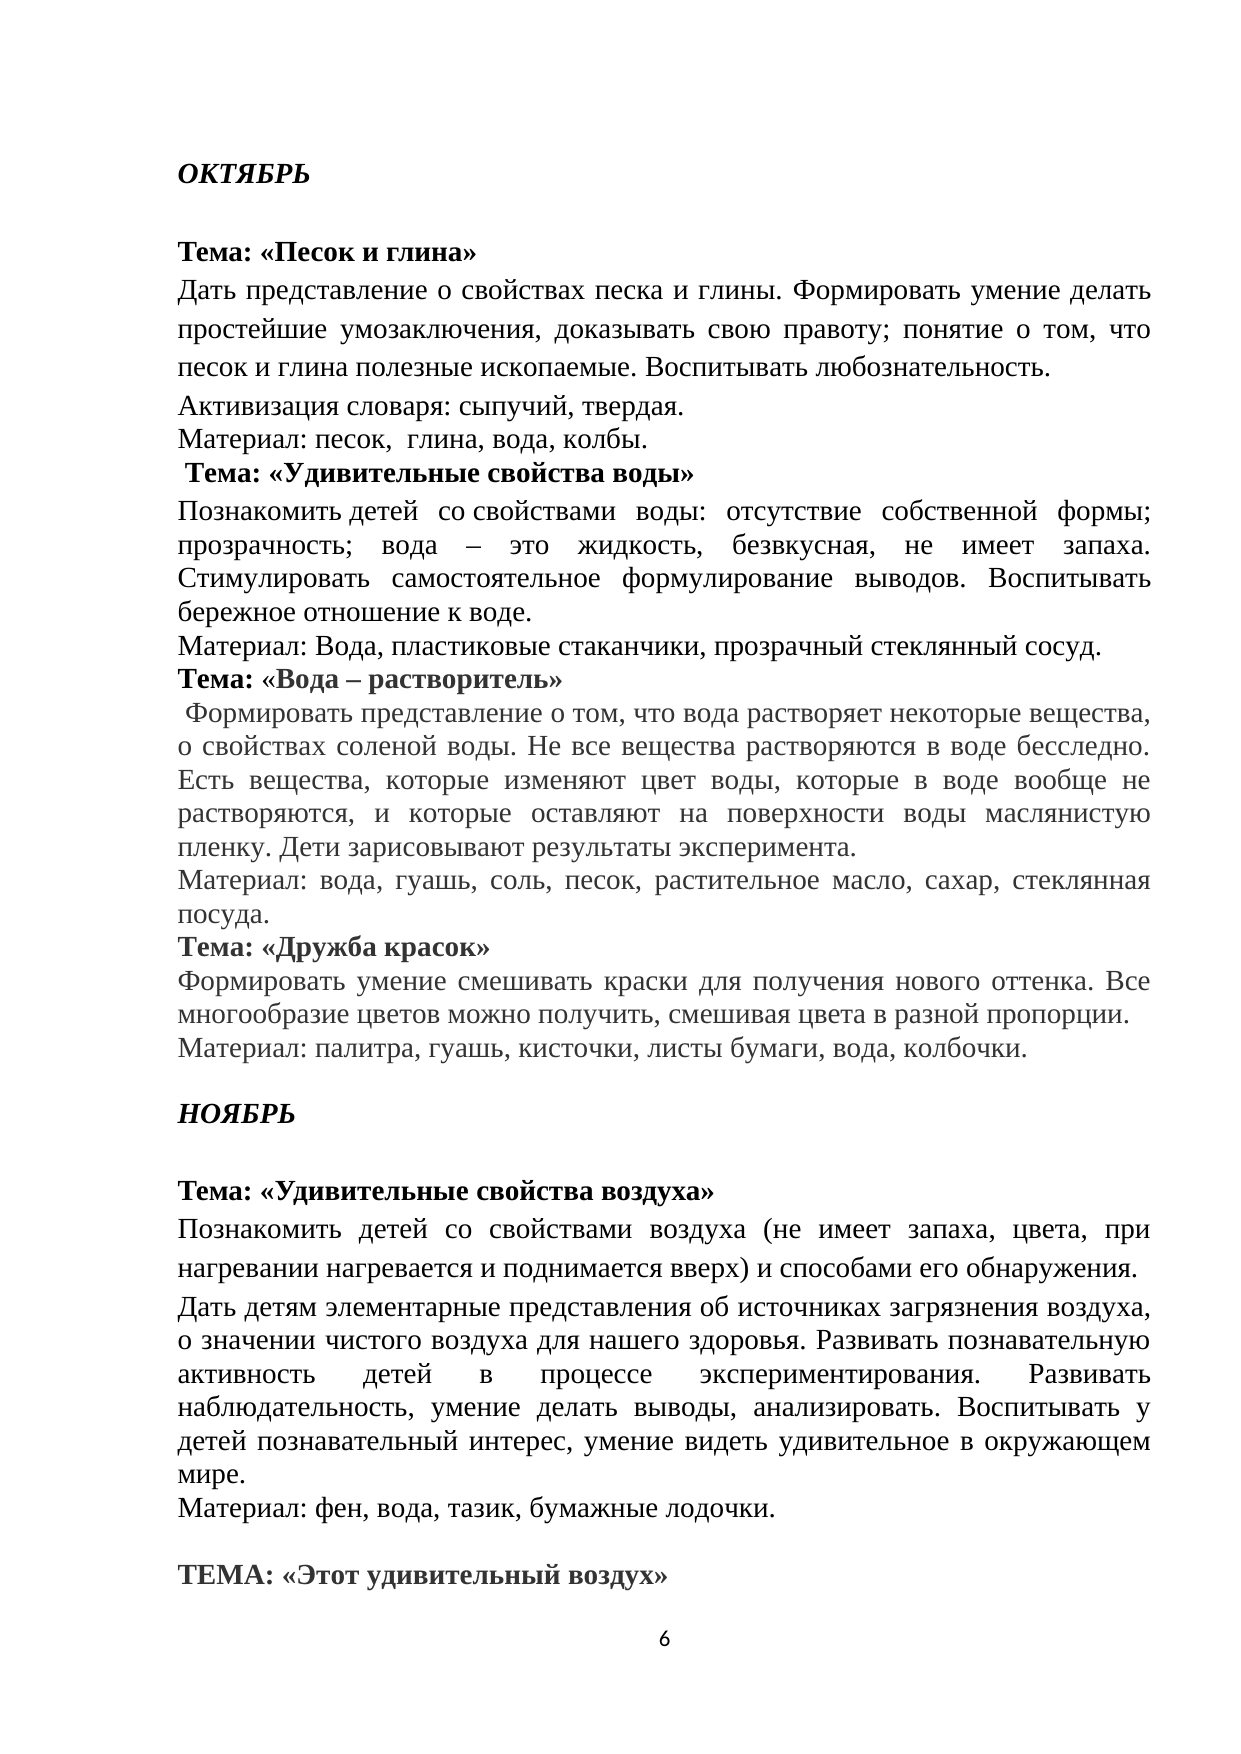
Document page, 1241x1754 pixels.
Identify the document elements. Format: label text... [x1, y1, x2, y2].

text Тема: «Удивительные свойства воздуха» [177, 1173, 1152, 1207]
text ТЕМА: «Этот удивительный воздух» [177, 1557, 1152, 1591]
text Дать представление о свойствах песка и глины. Формировать умение делать простейшие умозаключения, доказывать свою правоту; понятие о том, что песок и глина полезные ископаемые. Воспитывать любознательность. [177, 272, 1152, 383]
text Материал: палитра, гуашь, кисточки, листы бумаги, вода, колбочки. [177, 1030, 1152, 1064]
text Материал: фен, вода, тазик, бумажные лодочки. [177, 1490, 1152, 1523]
text Формировать представление о том, что вода растворяет некоторые вещества, о свойствах соленой воды. Не все вещества растворяются в воде бесследно. Есть вещества, которые изменяют цвет воды, которые в воде вообще не растворяются, и которые оставляют на поверхности воды маслянистую пленку. Дети зарисовывают результаты эксперимента. [177, 695, 1152, 862]
text Познакомить детей со свойствами воды: отсутствие собственной формы; прозрачность; вода – это жидкость, безвкусная, не имеет запаха. Стимулировать самостоятельное формулирование выводов. Воспитывать бережное отношение к воде. [177, 493, 1152, 628]
text Дать детям элементарные представления об источниках загрязнения воздуха, о значении чистого воздуха для нашего здоровья. Развивать познавательную активность детей в процессе экспериментирования. Развивать наблюдательность, умение делать выводы, анализировать. Воспитывать у детей познавательный интерес, умение видеть удивительное в окружающем мире. [177, 1289, 1152, 1490]
text Материал: песок, глина, вода, колбы. [177, 421, 1152, 455]
text Тема: «Дружба красок» [177, 929, 1152, 963]
text Тема: «Удивительные свойства воды» [177, 455, 1152, 488]
text Познакомить детей со свойствами воздуха (не имеет запаха, цвета, при нагревании нагревается и поднимается вверх) и способами его обнаружения. [177, 1212, 1152, 1284]
text Тема: «Песок и глина» [177, 234, 1152, 267]
text Материал: Вода, пластиковые стаканчики, прозрачный стеклянный сосуд. [177, 628, 1152, 661]
text Активизация словаря: сыпучий, твердая. [177, 388, 1152, 421]
text ОКТЯБРЬ [177, 157, 1152, 190]
text Формировать умение смешивать краски для получения нового оттенка. Все многообразие цветов можно получить, смешивая цвета в разной пропорции. [177, 963, 1152, 1030]
text Тема: «Вода – растворитель» [177, 661, 1152, 695]
text Материал: вода, гуашь, соль, песок, растительное масло, сахар, стеклянная посуда. [177, 862, 1152, 929]
text НОЯБРЬ [177, 1096, 1152, 1129]
